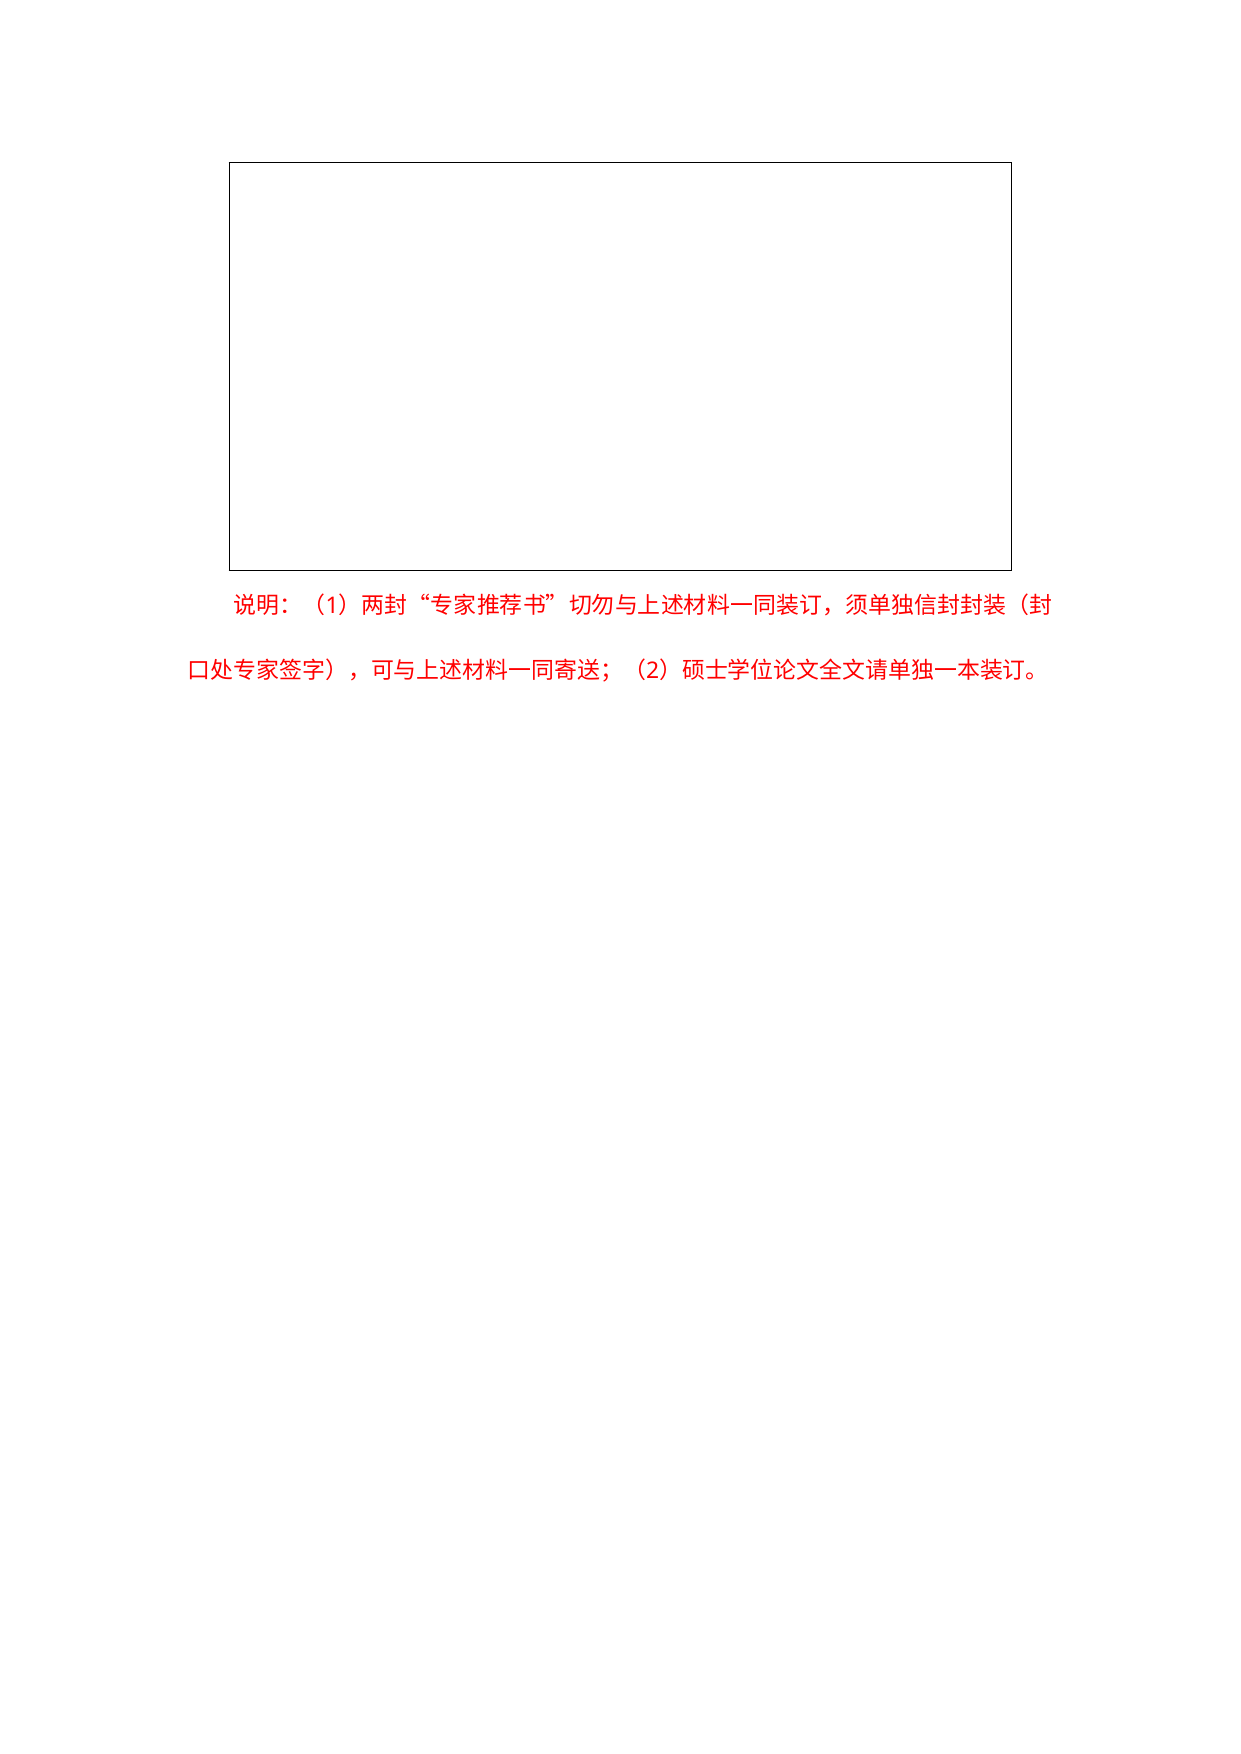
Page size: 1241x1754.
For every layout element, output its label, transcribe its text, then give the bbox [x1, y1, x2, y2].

text 说明：（1）两封“专家推荐书”切勿与上述材料一同装订，须单独信封封装（封口处专家签字），可与上述材料一同寄送；（2）硕士学位论文全文请单独一本装订。 [187, 571, 1053, 701]
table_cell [230, 163, 1011, 570]
